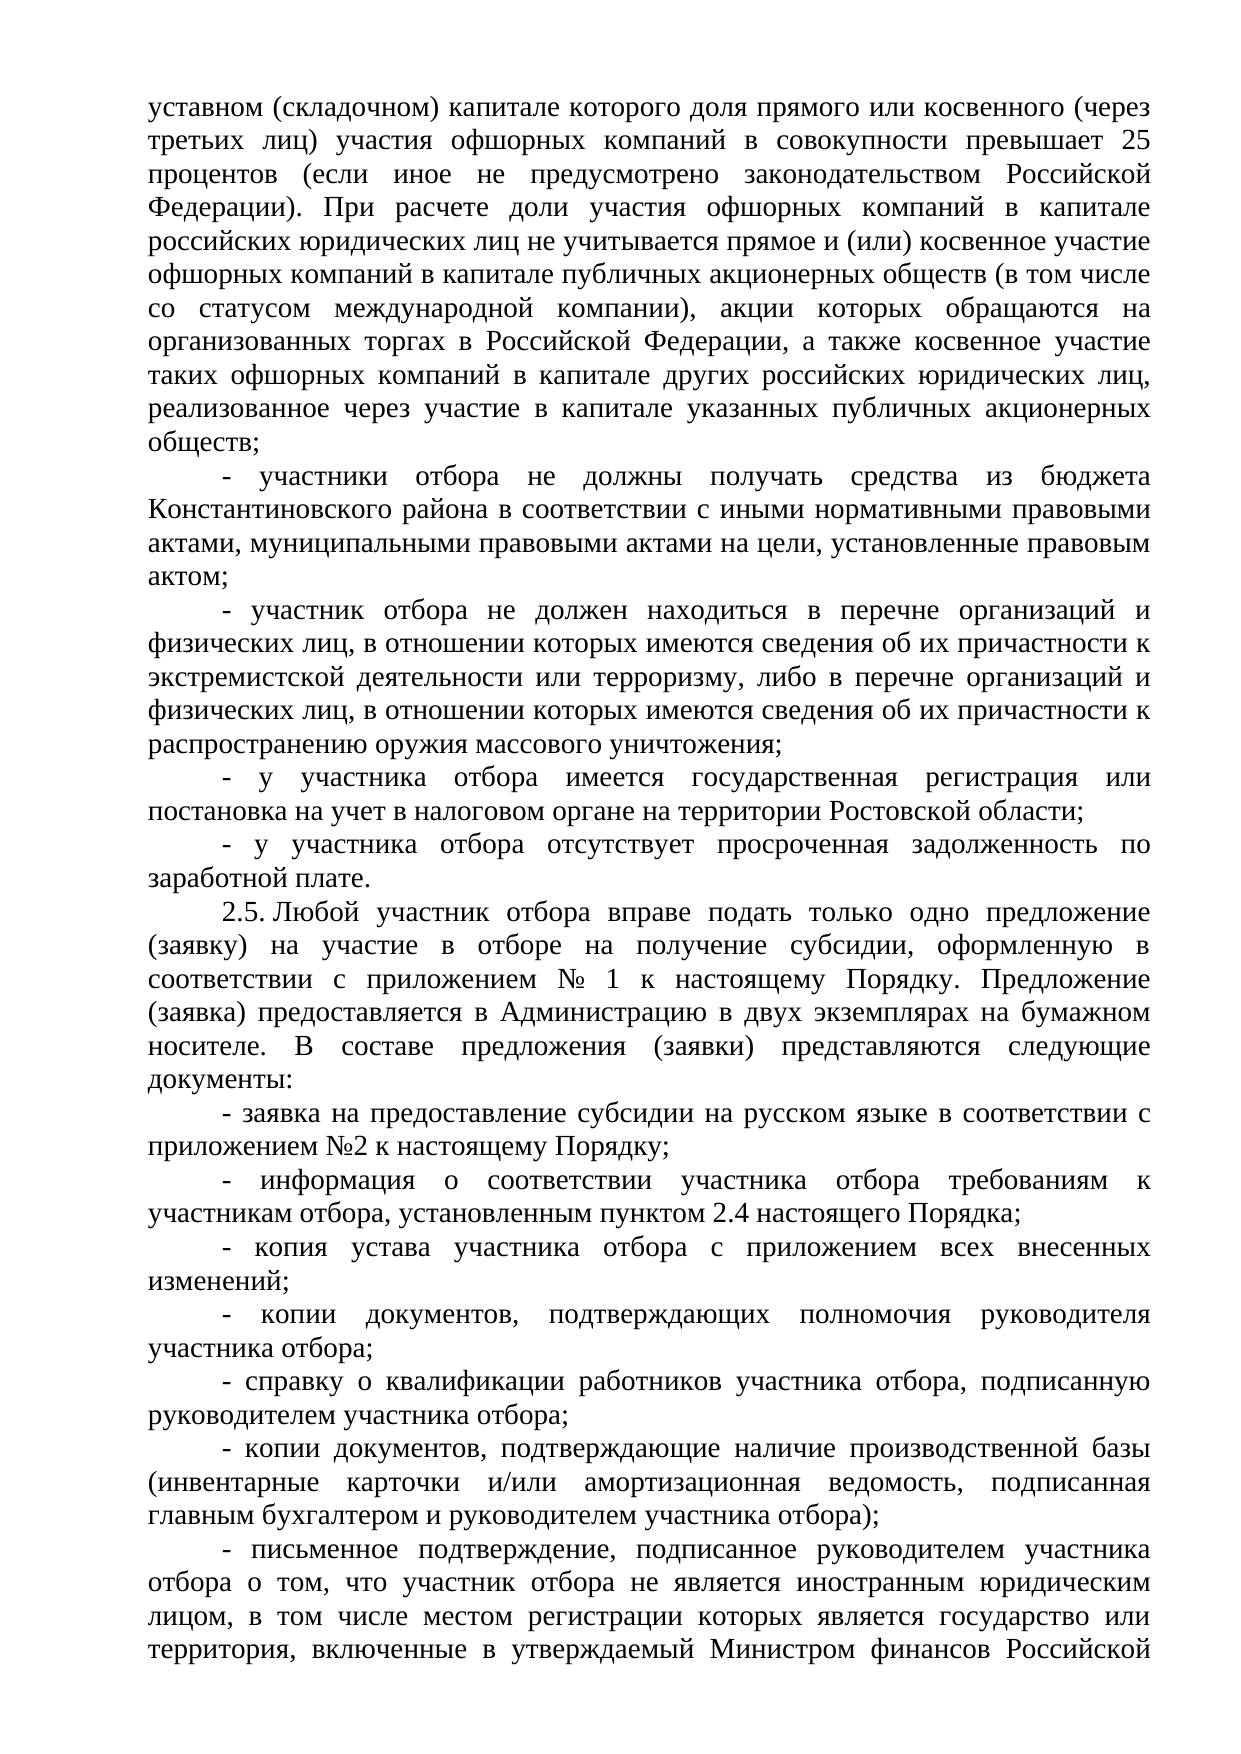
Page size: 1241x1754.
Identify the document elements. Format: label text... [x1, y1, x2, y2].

text 2.5. Любой участник отбора вправе подать только одно предложение (заявку) на участие в отборе на получение субсидии, оформленную в соответствии с приложением № 1 к настоящему Порядку. Предложение (заявка) предоставляется в Администрацию в двух экземплярах на бумажном носителе. В составе предложения (заявки) представляются следующие документы: [148, 894, 1152, 1095]
text - информация о соответствии участника отбора требованиям к участникам отбора, установленным пунктом 2.4 настоящего Порядка; [148, 1162, 1152, 1229]
text - участники отбора не должны получать средства из бюджета Константиновского района в соответствии с иными нормативными правовыми актами, муниципальными правовыми актами на цели, установленные правовым актом; [148, 458, 1152, 592]
text - справку о квалификации работников участника отбора, подписанную руководителем участника отбора; [148, 1363, 1152, 1430]
text - копии документов, подтверждающих полномочия руководителя участника отбора; [148, 1296, 1152, 1363]
text - у участника отбора имеется государственная регистрация или постановка на учет в налоговом органе на территории Ростовской области; [148, 759, 1152, 827]
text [148, 89, 1152, 458]
text - копии документов, подтверждающие наличие производственной базы (инвентарные карточки и/или амортизационная ведомость, подписанная главным бухгалтером и руководителем участника отбора); [148, 1430, 1152, 1531]
text - у участника отбора отсутствует просроченная задолженность по заработной плате. [148, 827, 1152, 894]
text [148, 1531, 1152, 1665]
text - участник отбора не должен находиться в перечне организаций и физических лиц, в отношении которых имеются сведения об их причастности к экстремистской деятельности или терроризму, либо в перечне организаций и физических лиц, в отношении которых имеются сведения об их причастности к распространению оружия массового уничтожения; [148, 592, 1152, 759]
text - копия устава участника отбора с приложением всех внесенных изменений; [148, 1229, 1152, 1296]
text - заявка на предоставление субсидии на русском языке в соответствии с приложением №2 к настоящему Порядку; [148, 1095, 1152, 1162]
